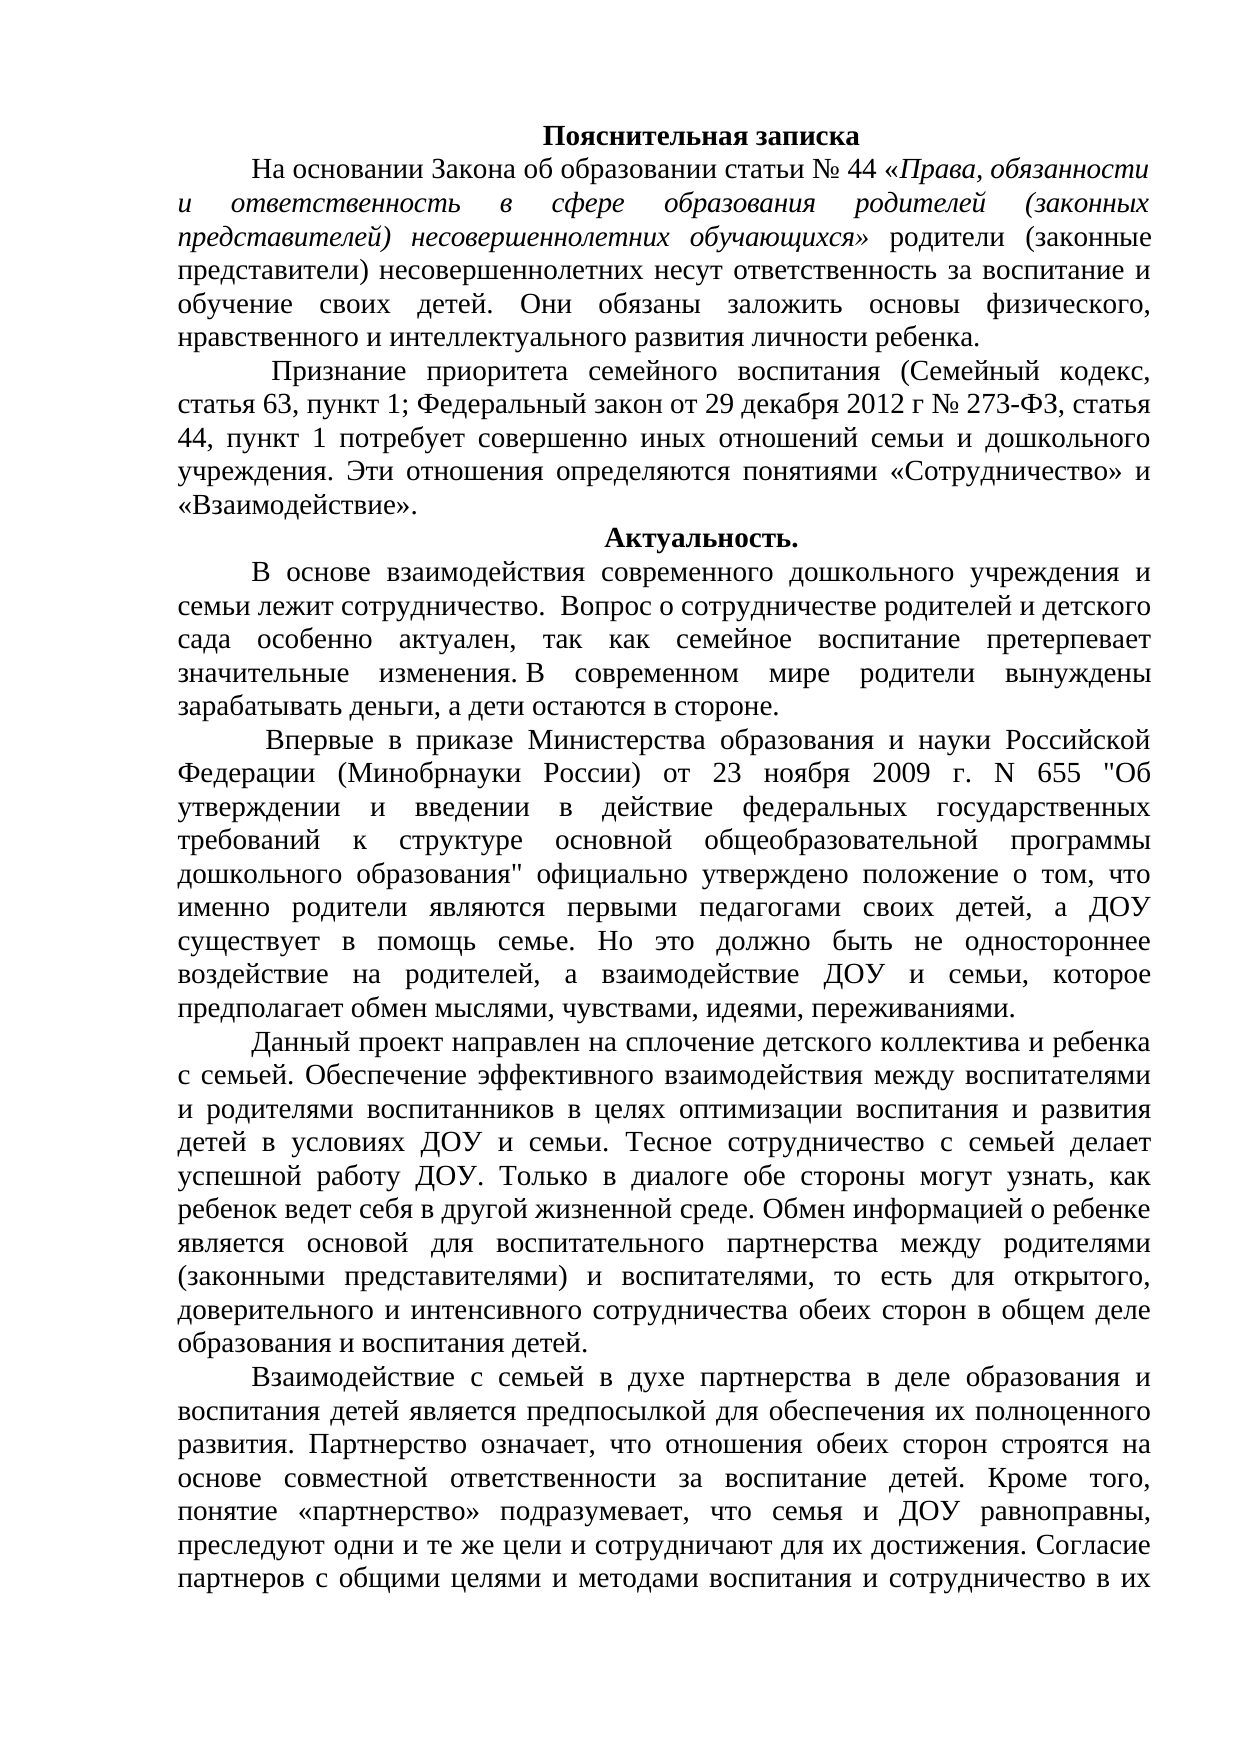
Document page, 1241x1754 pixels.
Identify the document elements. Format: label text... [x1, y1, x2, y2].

text Данный проект направлен на сплочение детского коллектива и ребенка с семьей. Обеспечение эффективного взаимодействия между воспитателями и родителями воспитанников в целях оптимизации воспитания и развития детей в условиях ДОУ и семьи. Тесное сотрудничество с семьей делает успешной работу ДОУ. Только в диалоге обе стороны могут узнать, как ребенок ведет себя в другой жизненной среде. Обмен информацией о ребенке является основой для воспитательного партнерства между родителями (законными представителями) и воспитателями, то есть для открытого, доверительного и интенсивного сотрудничества обеих сторон в общем деле образования и воспитания детей. [177, 1024, 1152, 1359]
text Актуальность. [177, 521, 1152, 554]
text Пояснительная записка [177, 118, 1152, 152]
text На основании Закона об образовании статьи № 44 «Права, обязанности и ответственность в сфере образования родителей (законных представителей) несовершеннолетних обучающихся» родители (законные представители) несовершеннолетних несут ответственность за воспитание и обучение своих детей. Они обязаны заложить основы физического, нравственного и интеллектуального развития личности ребенка. [177, 152, 1152, 353]
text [177, 1359, 1152, 1594]
text Признание приоритета семейного воспитания (Семейный кодекс, статья 63, пункт 1; Федеральный закон от 29 декабря 2012 г № 273-ФЗ, статья 44, пункт 1 потребует совершенно иных отношений семьи и дошкольного учреждения. Эти отношения определяются понятиями «Сотрудничество» и «Взаимодействие». [177, 353, 1152, 521]
text В основе взаимодействия современного дошкольного учреждения и семьи лежит сотрудничество. Вопрос о сотрудничестве родителей и детского сада особенно актуален, так как семейное воспитание претерпевает значительные изменения. В современном мире родители вынуждены зарабатывать деньги, а дети остаются в стороне. [177, 554, 1152, 722]
text Впервые в приказе Министерства образования и науки Российской Федерации (Минобрнауки России) от 23 ноября 2009 г. N 655 "Об утверждении и введении в действие федеральных государственных требований к структуре основной общеобразовательной программы дошкольного образования" официально утверждено положение о том, что именно родители являются первыми педагогами своих детей, а ДОУ существует в помощь семье. Но это должно быть не одностороннее воздействие на родителей, а взаимодействие ДОУ и семьи, которое предполагает обмен мыслями, чувствами, идеями, переживаниями. [177, 722, 1152, 1024]
